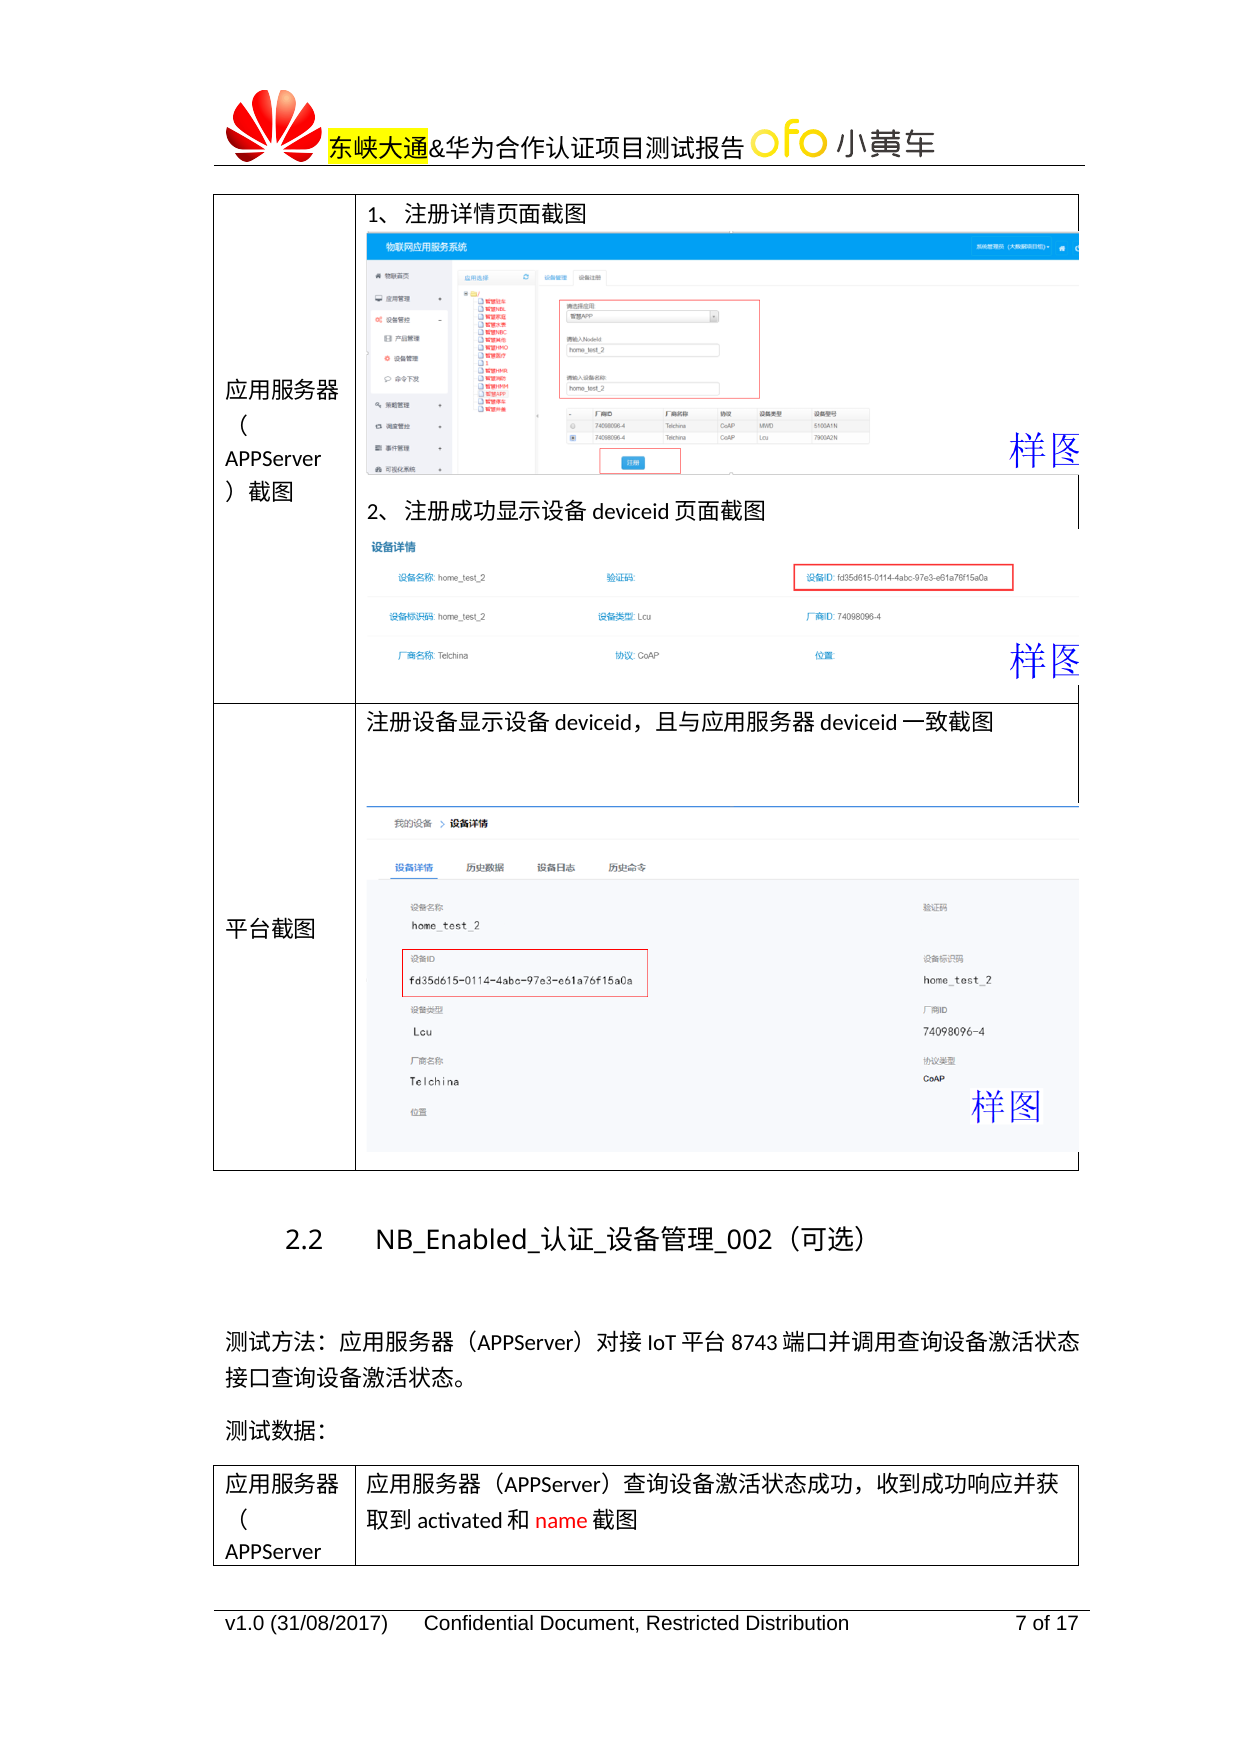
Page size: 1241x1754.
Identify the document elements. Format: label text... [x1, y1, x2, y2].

table_header 应用服务器（APPServer）截图 [214, 195, 355, 703]
picture [366, 258, 1079, 475]
picture [387, 242, 448, 252]
table_header 注册详情页面截图 注册成功显示设备deviceid页面截图 [356, 195, 1078, 703]
list NB_Enabled_认证_设备管理_002（可选） [285, 1218, 1090, 1257]
picture [978, 245, 1004, 250]
picture [226, 90, 322, 162]
table_header 应用服务器（APPServer）查询设备激活状态成功，收到成功响应并获取到activated和name截图 [356, 1466, 1078, 1565]
table_header 应用服务器（APPServer）截图 [214, 1466, 355, 1565]
picture [366, 803, 1079, 1152]
picture [450, 242, 467, 252]
picture [366, 231, 1079, 235]
table_cell 平台截图 [214, 704, 355, 1170]
picture [1009, 245, 1045, 250]
text 测试方法：应用服务器（APPServer）对接IoT平台8743端口并调用查询设备激活状态接口查询设备激活状态。 [225, 1324, 1090, 1393]
picture [366, 529, 1079, 685]
table_cell 注册设备显示设备deviceid，且与应用服务器deviceid一致截图 [356, 704, 1078, 1170]
text 测试数据： [225, 1412, 1090, 1446]
